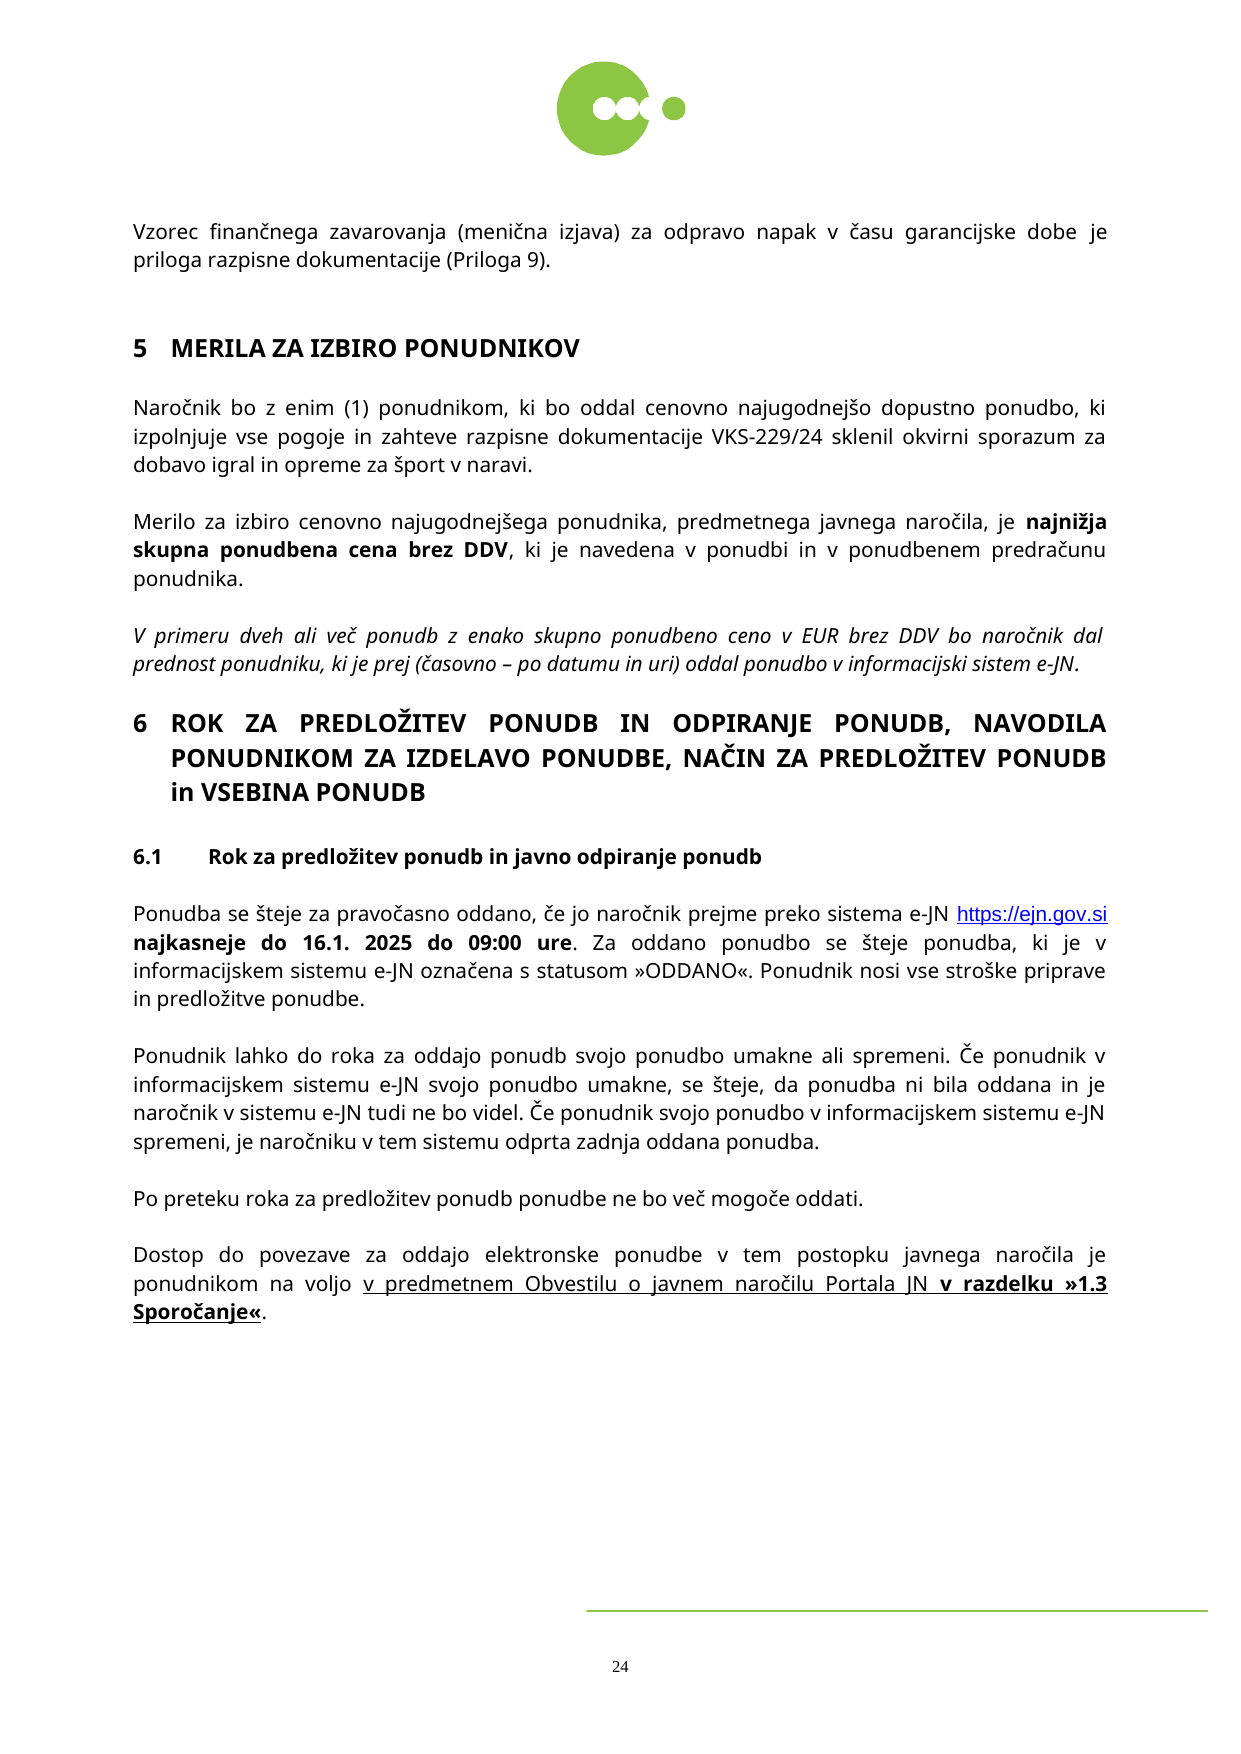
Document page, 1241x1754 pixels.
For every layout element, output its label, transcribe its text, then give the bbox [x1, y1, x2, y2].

list MERILA ZA IZBIRO PONUDNIKOV [133, 331, 1107, 365]
text Merilo za izbiro cenovno najugodnejšega ponudnika, predmetnega javnega naročila, je najnižja skupna ponudbena cena brez DDV, ki je navedena v ponudbi in v ponudbenem predračunu ponudnika. [133, 507, 1107, 592]
text V primeru dveh ali več ponudb z enako skupno ponudbeno ceno v EUR brez DDV bo naročnik dal prednost ponudniku, ki je prej (časovno – po datumu in uri) oddal ponudbo v informacijski sistem e-JN. [133, 621, 1107, 678]
list ROK ZA PREDLOŽITEV PONUDB IN ODPIRANJE PONUDB, NAVODILA PONUDNIKOM ZA IZDELAVO PONUDBE, NAČIN ZA PREDLOŽITEV PONUDB in VSEBINA PONUDB [133, 706, 1107, 808]
list Rok za predložitev ponudb in javno odpiranje ponudb [133, 842, 1107, 871]
text Ponudnik lahko do roka za oddajo ponudb svojo ponudbo umakne ali spremeni. Če ponudnik v informacijskem sistemu e-JN svojo ponudbo umakne, se šteje, da ponudba ni bila oddana in je naročnik v sistemu e-JN tudi ne bo videl. Če ponudnik svojo ponudbo v informacijskem sistemu e-JN spremeni, je naročniku v tem sistemu odprta zadnja oddana ponudba. [133, 1041, 1107, 1155]
text Dostop do povezave za oddajo elektronske ponudbe v tem postopku javnega naročila je ponudnikom na voljo v predmetnem Obvestilu o javnem naročilu Portala JN v razdelku »1.3 Sporočanje«. [133, 1241, 1107, 1326]
text Vzorec finančnega zavarovanja (menična izjava) za odpravo napak v času garancijske dobe je priloga razpisne dokumentacije (Priloga 9). [133, 217, 1107, 274]
text Naročnik bo z enim (1) ponudnikom, ki bo oddal cenovno najugodnejšo dopustno ponudbo, ki izpolnjuje vse pogoje in zahteve razpisne dokumentacije VKS-229/24 sklenil okvirni sporazum za dobavo igral in opreme za šport v naravi. [133, 393, 1107, 479]
text Po preteku roka za predložitev ponudb ponudbe ne bo več mogoče oddati. [133, 1184, 1107, 1212]
text Ponudba se šteje za pravočasno oddano, če jo naročnik prejme preko sistema e-JN https://ejn.gov.si najkasneje do 16.1. 2025 do 09:00 ure. Za oddano ponudbo se šteje ponudba, ki je v informacijskem sistemu e-JN označena s statusom »ODDANO«. Ponudnik nosi vse stroške priprave in predložitve ponudbe. [133, 899, 1107, 1013]
